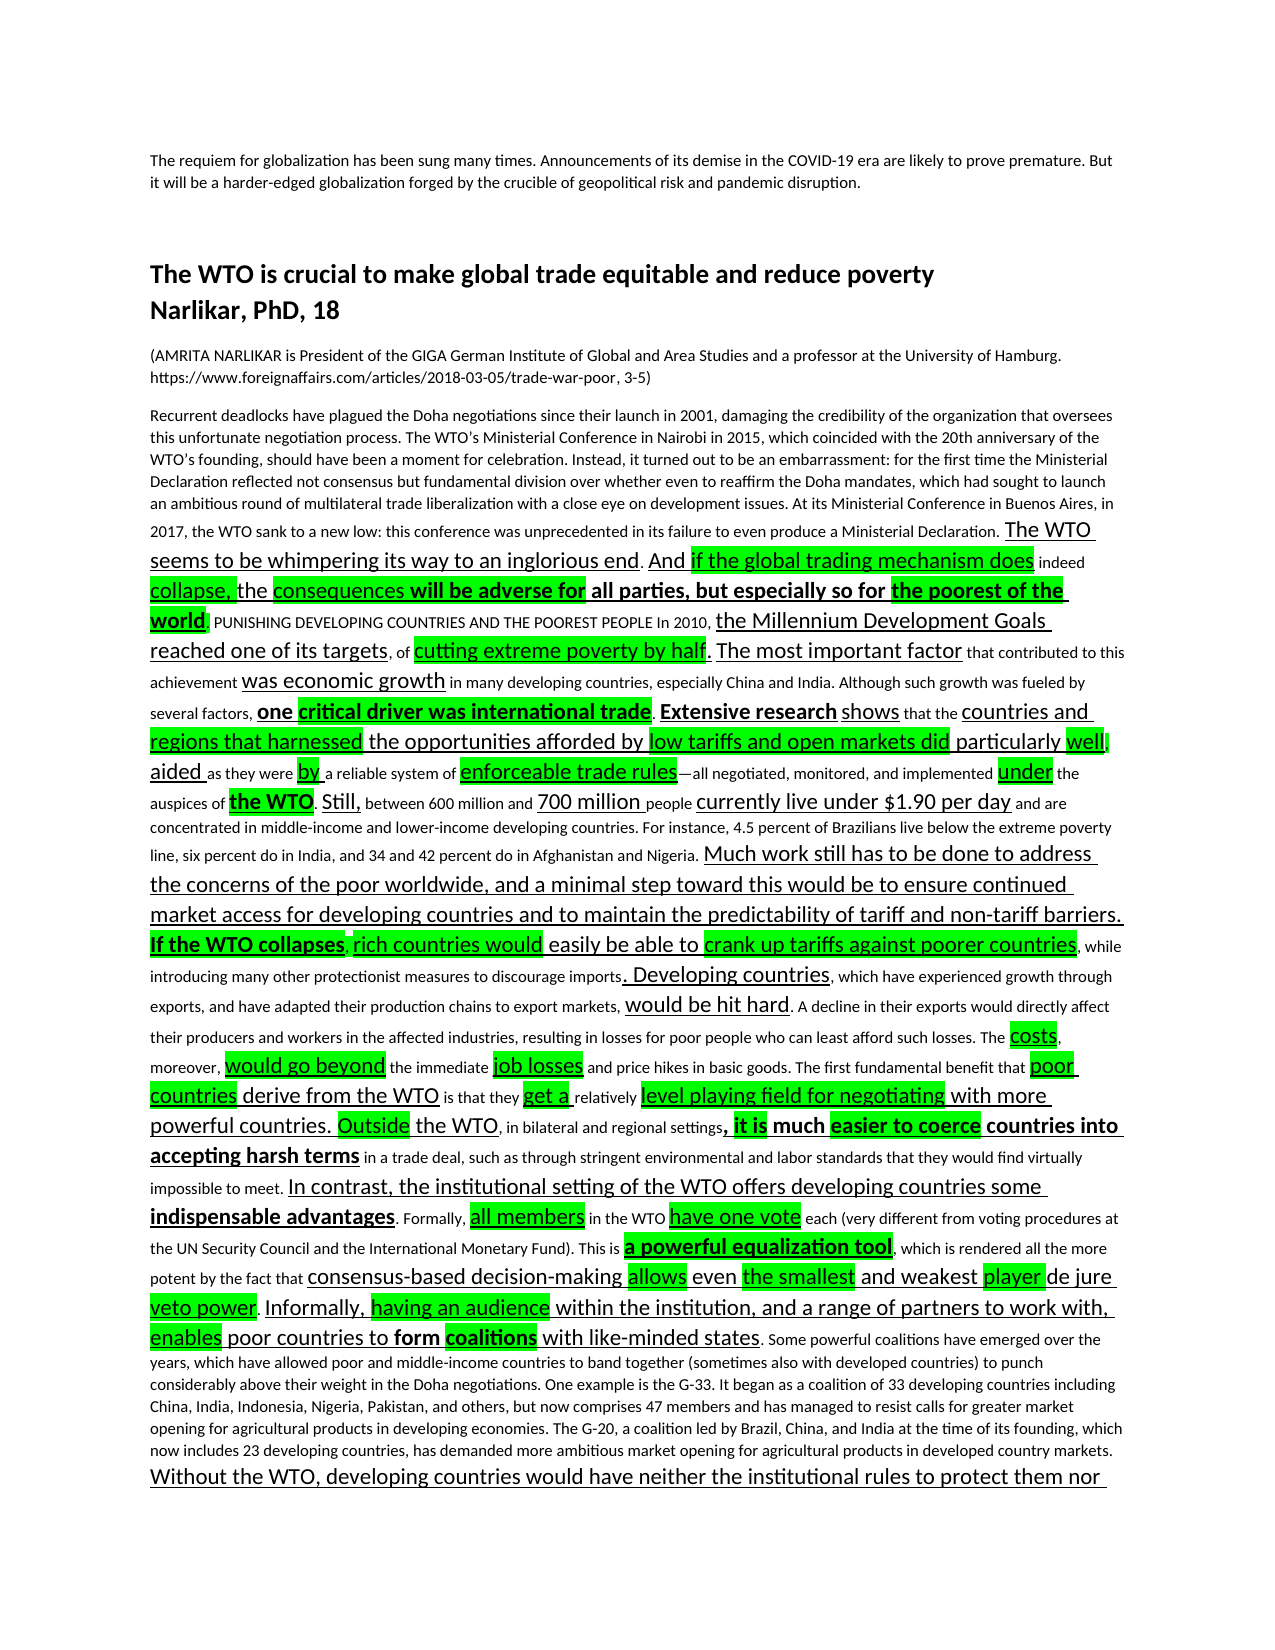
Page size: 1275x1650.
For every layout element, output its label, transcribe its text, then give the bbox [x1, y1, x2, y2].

text The requiem for globalization has been sung many times. Announcements of its demise in the COVID-19 era are likely to prove premature. But it will be a harder-edged globalization forged by the crucible of geopolitical risk and pandemic disruption. [150, 150, 1125, 192]
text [150, 406, 1125, 1491]
text The WTO is crucial to make global trade equitable and reduce poverty [150, 257, 1125, 290]
text Narlikar, PhD, 18 [150, 293, 1125, 326]
text (AMRITA NARLIKAR is President of the GIGA German Institute of Global and Area Studies and a professor at the University of Hamburg. https://www.foreignaffairs.com/articles/2018-03-05/trade-war-poor, 3-5) [150, 345, 1125, 387]
